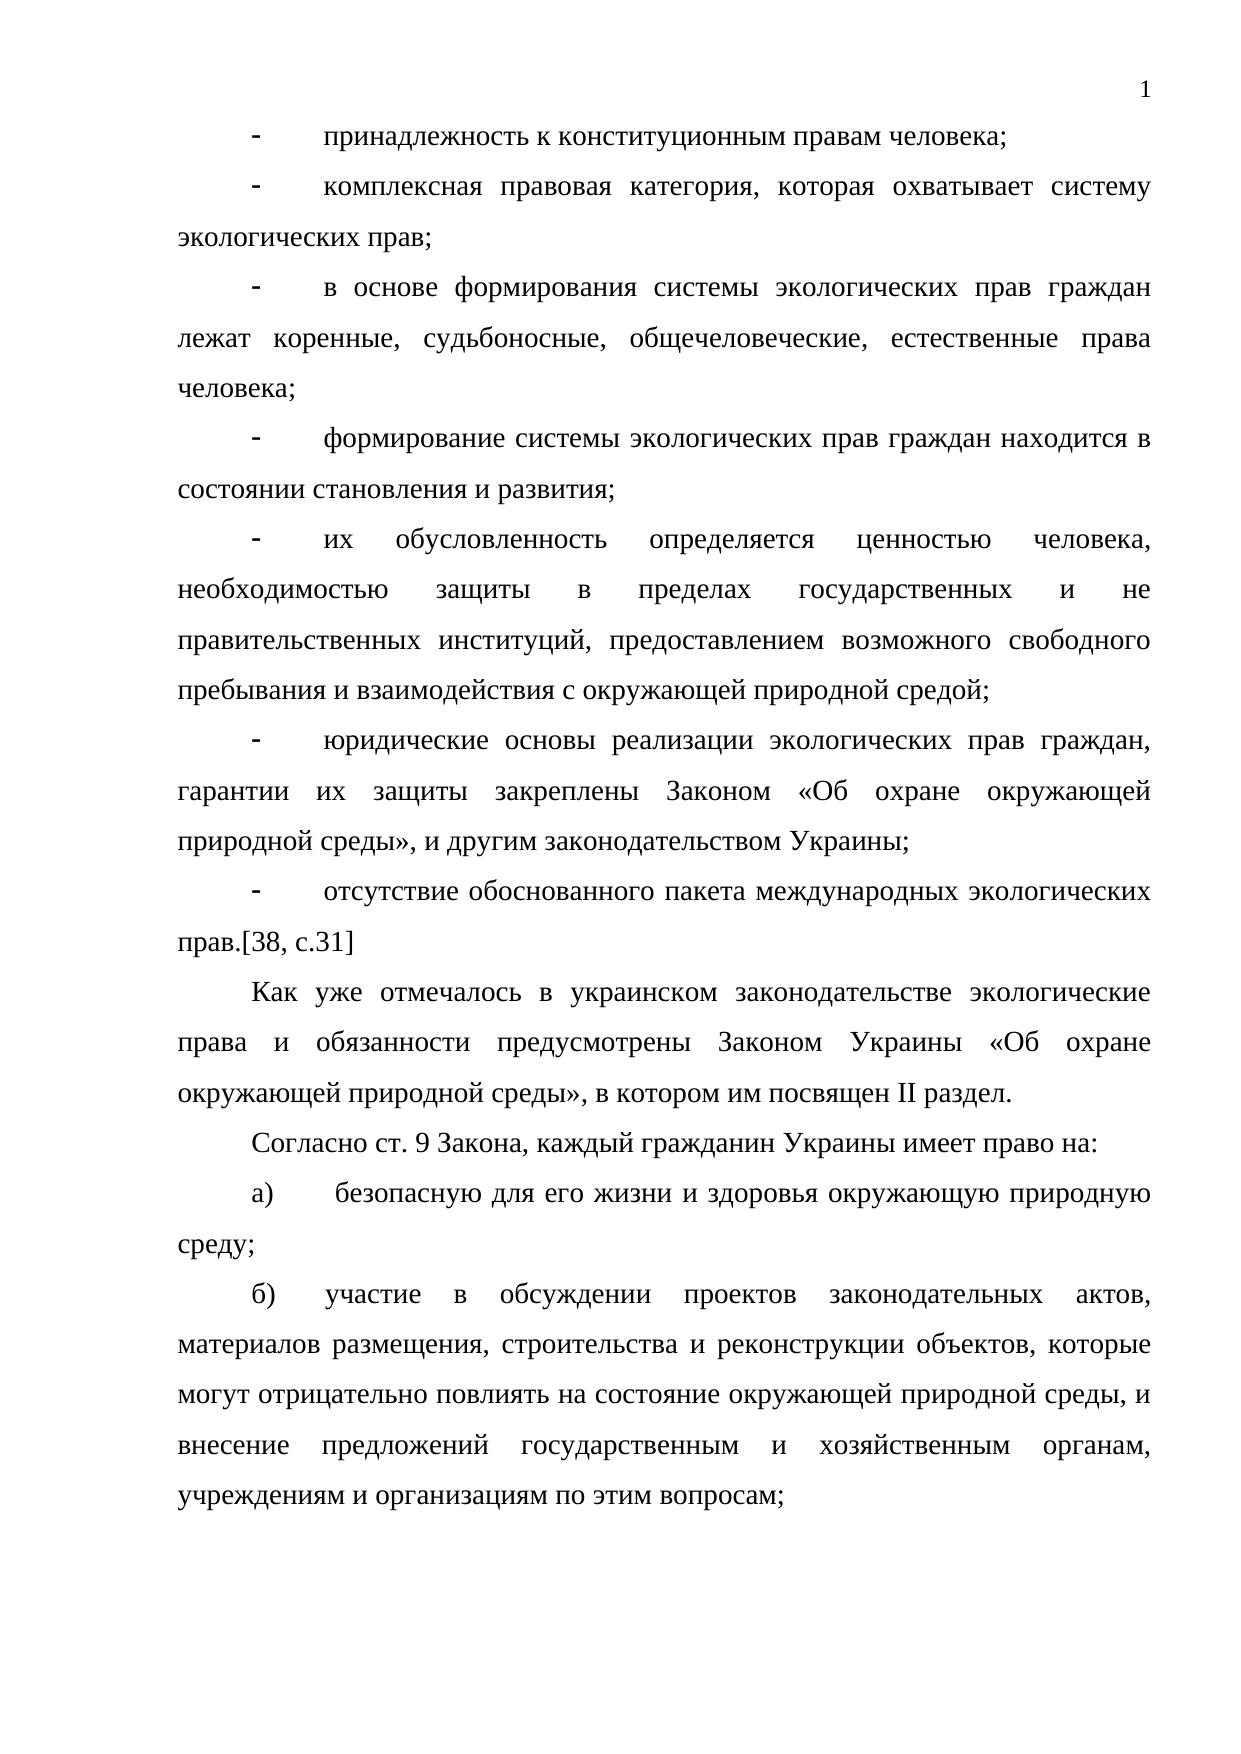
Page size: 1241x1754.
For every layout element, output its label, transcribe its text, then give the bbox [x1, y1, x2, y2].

list юридические основы реализации экологических прав граждан, гарантии их защиты закреплены Законом «Об охране окружающей природной среды», и другим законодательством Украины; [177, 722, 1152, 857]
text б) участие в обсуждении проектов законодательных актов, материалов размещения, строительства и реконструкции объектов, которые могут отрицательно повлиять на состояние окружающей природной среды, и внесение предложений государственным и хозяйственным органам, учреждениям и организациям по этим вопросам; [177, 1276, 1152, 1511]
list в основе формирования системы экологических прав граждан лежат коренные, судьбоносные, общечеловеческие, естественные права человека; [177, 269, 1152, 403]
list их обусловленность определяется ценностью человека, необходимостью защиты в пределах государственных и не правительственных институций, предоставлением возможного свободного пребывания и взаимодействия с окружающей природной средой; [177, 521, 1152, 706]
list формирование системы экологических прав граждан находится в состоянии становления и развития; [177, 420, 1152, 504]
list принадлежность к конституционным правам человека; [177, 118, 1152, 152]
text а) безопасную для его жизни и здоровья окружающую природную среду; [177, 1175, 1152, 1259]
list отсутствие обоснованного пакета международных экологических прав.[38, c.31] [177, 873, 1152, 957]
text Согласно ст. 9 Закона, каждый гражданин Украины имеет право на: [177, 1125, 1152, 1159]
text Как уже отмечалось в украинском законодательстве экологические права и обязанности предусмотрены Законом Украины «Об охране окружающей природной среды», в котором им посвящен II раздел. [177, 974, 1152, 1108]
list комплексная правовая категория, которая охватывает систему экологических прав; [177, 168, 1152, 252]
